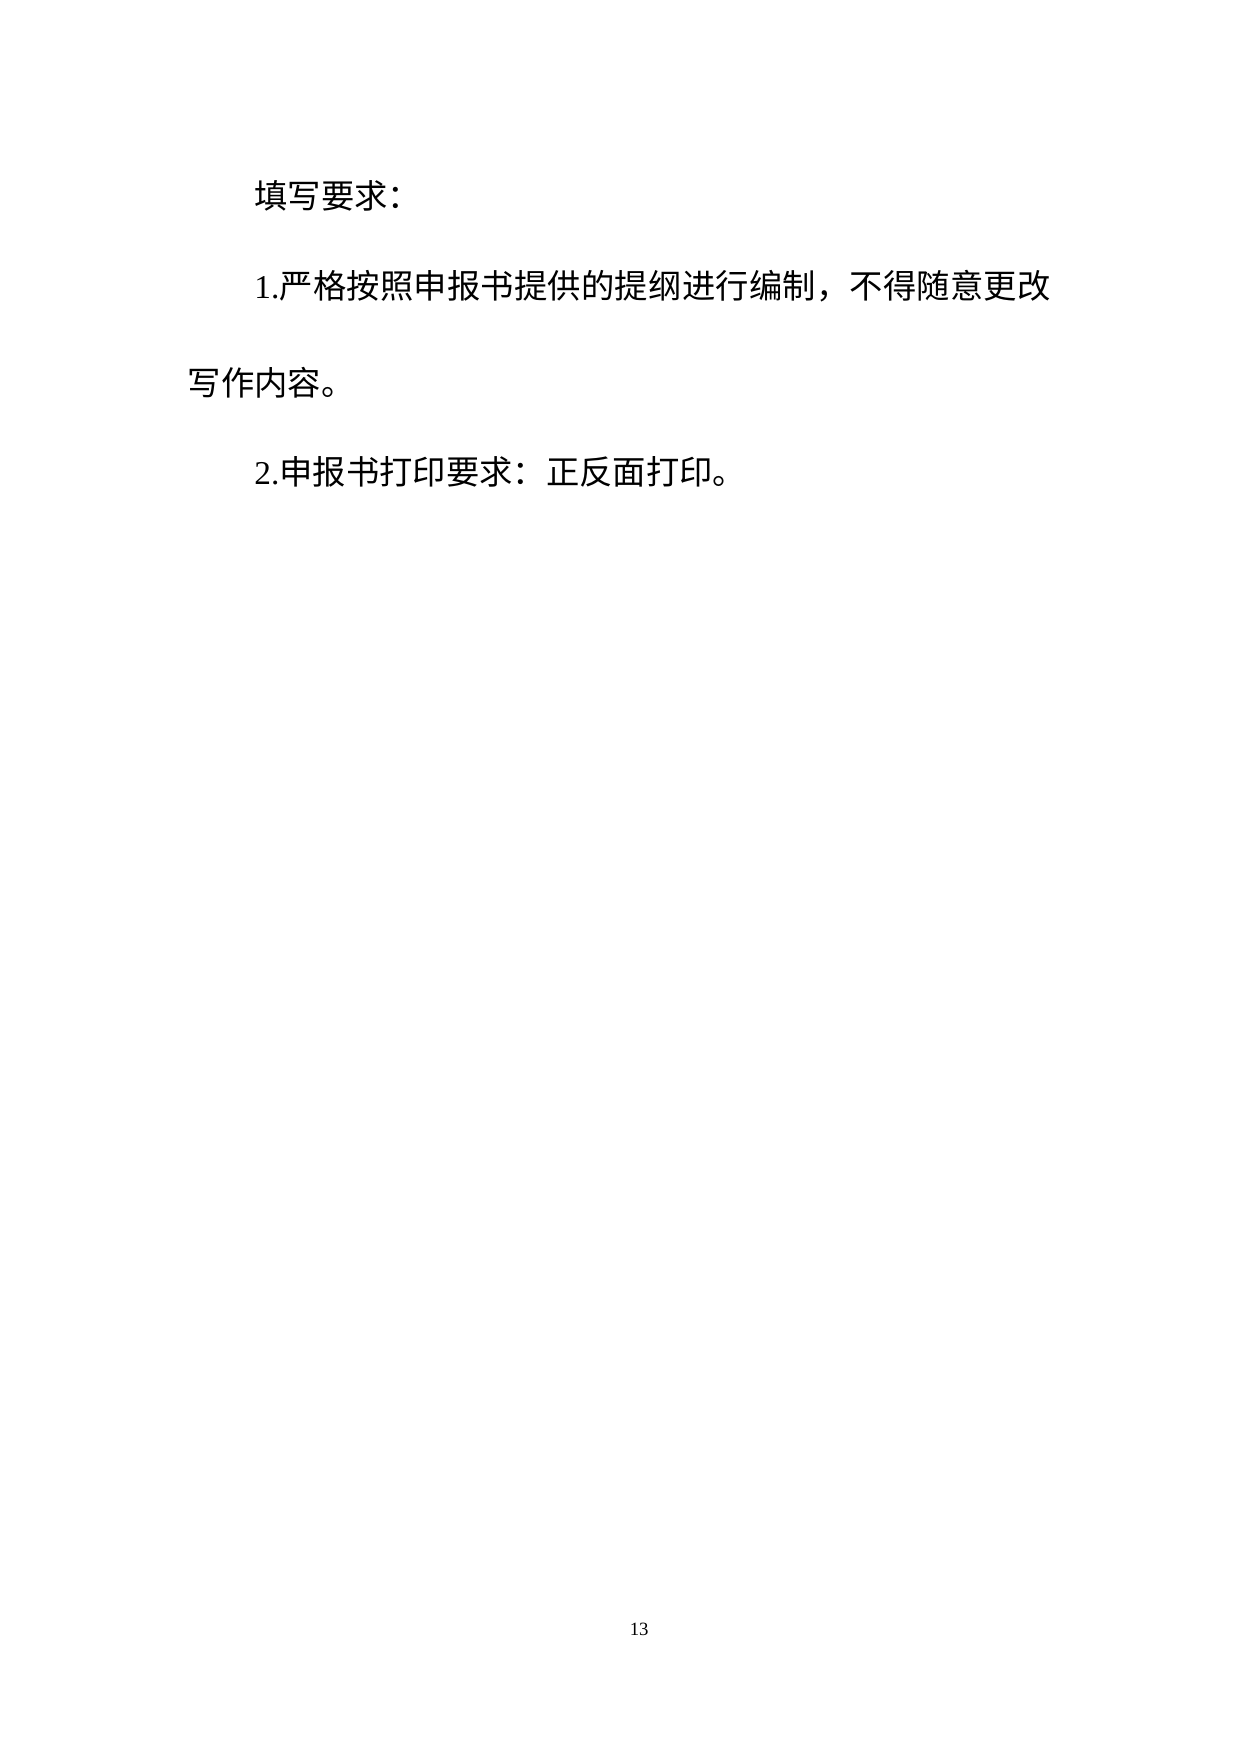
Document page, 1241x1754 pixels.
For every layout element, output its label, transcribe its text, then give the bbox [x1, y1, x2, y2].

text 2.申报书打印要求：正反面打印。 [187, 438, 1053, 503]
subtitle 填写要求： [187, 162, 1053, 227]
text 1.严格按照申报书提供的提纲进行编制，不得随意更改写作内容。 [187, 251, 1053, 413]
